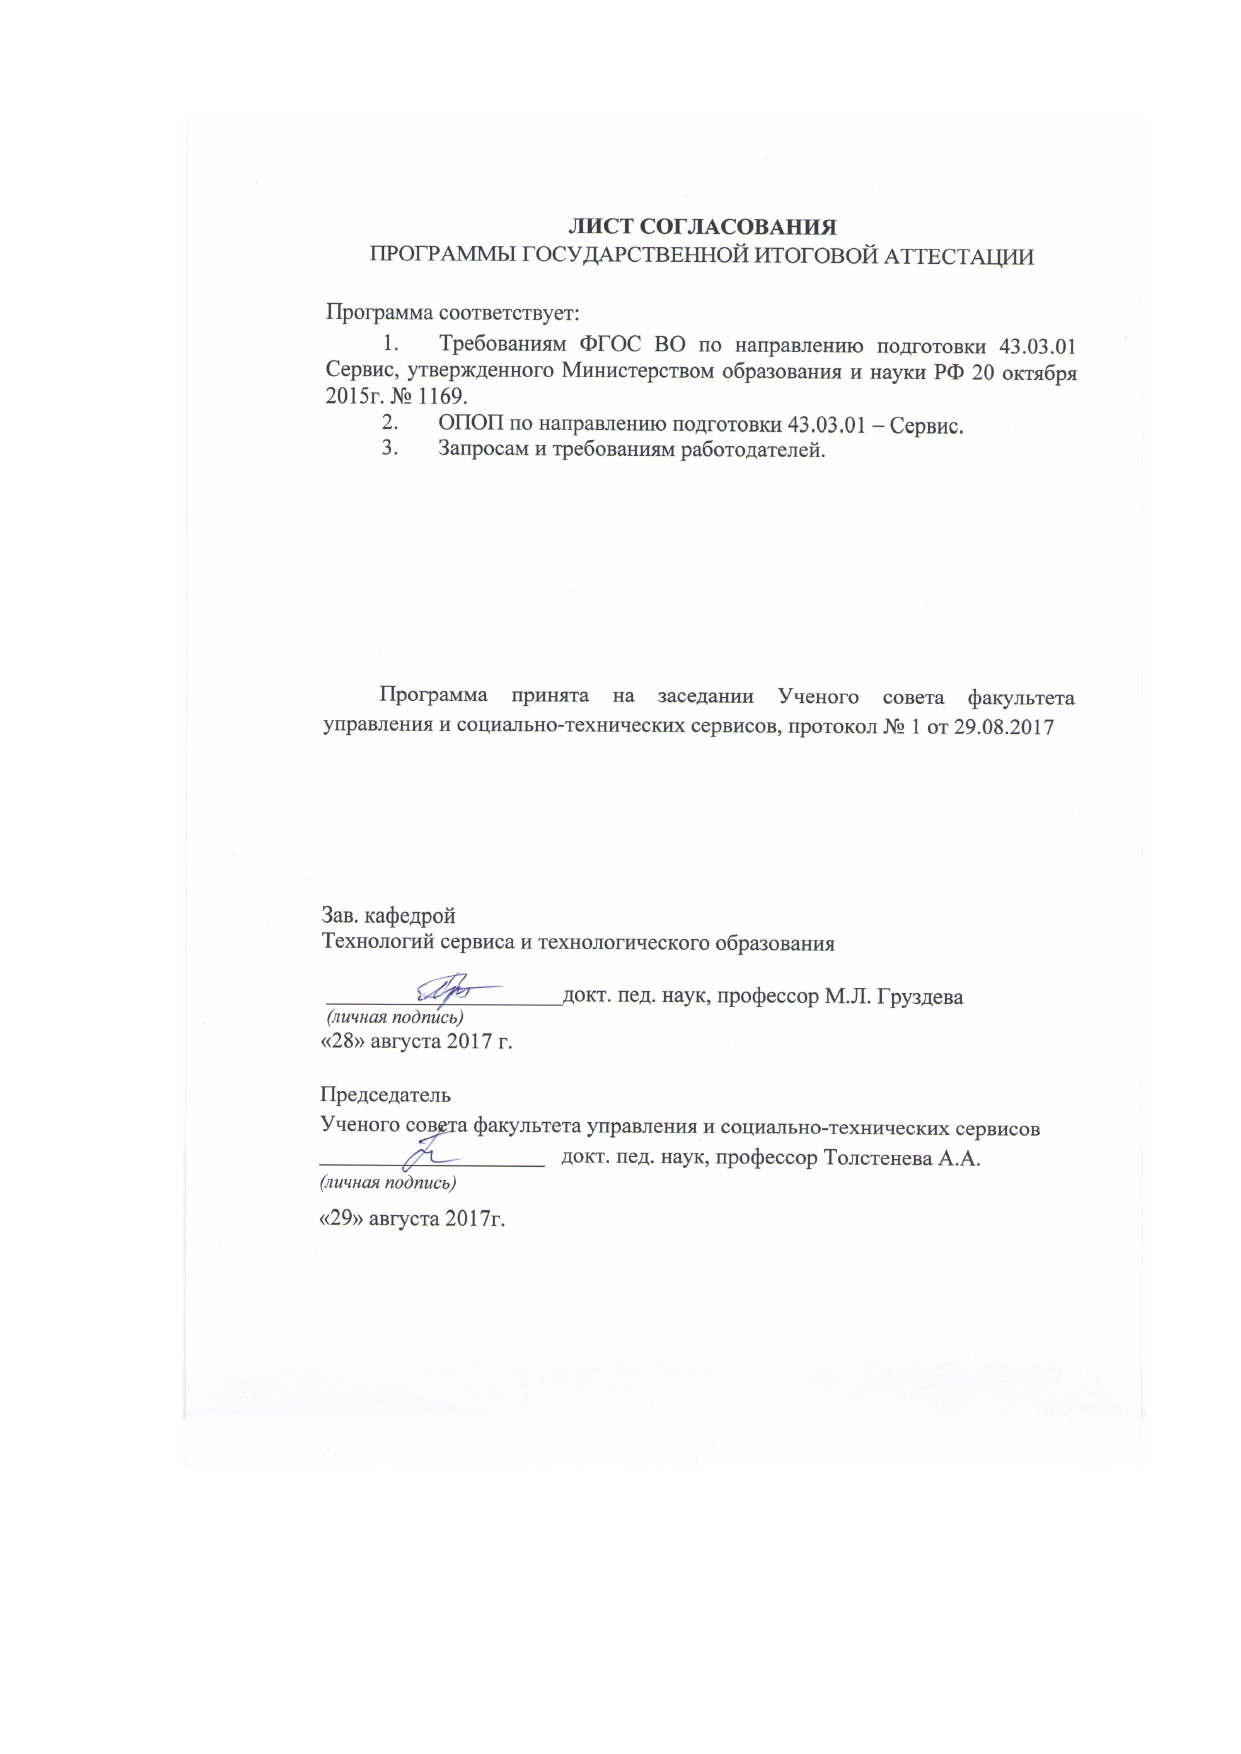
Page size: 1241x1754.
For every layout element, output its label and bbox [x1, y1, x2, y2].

picture [182, 118, 1147, 1465]
